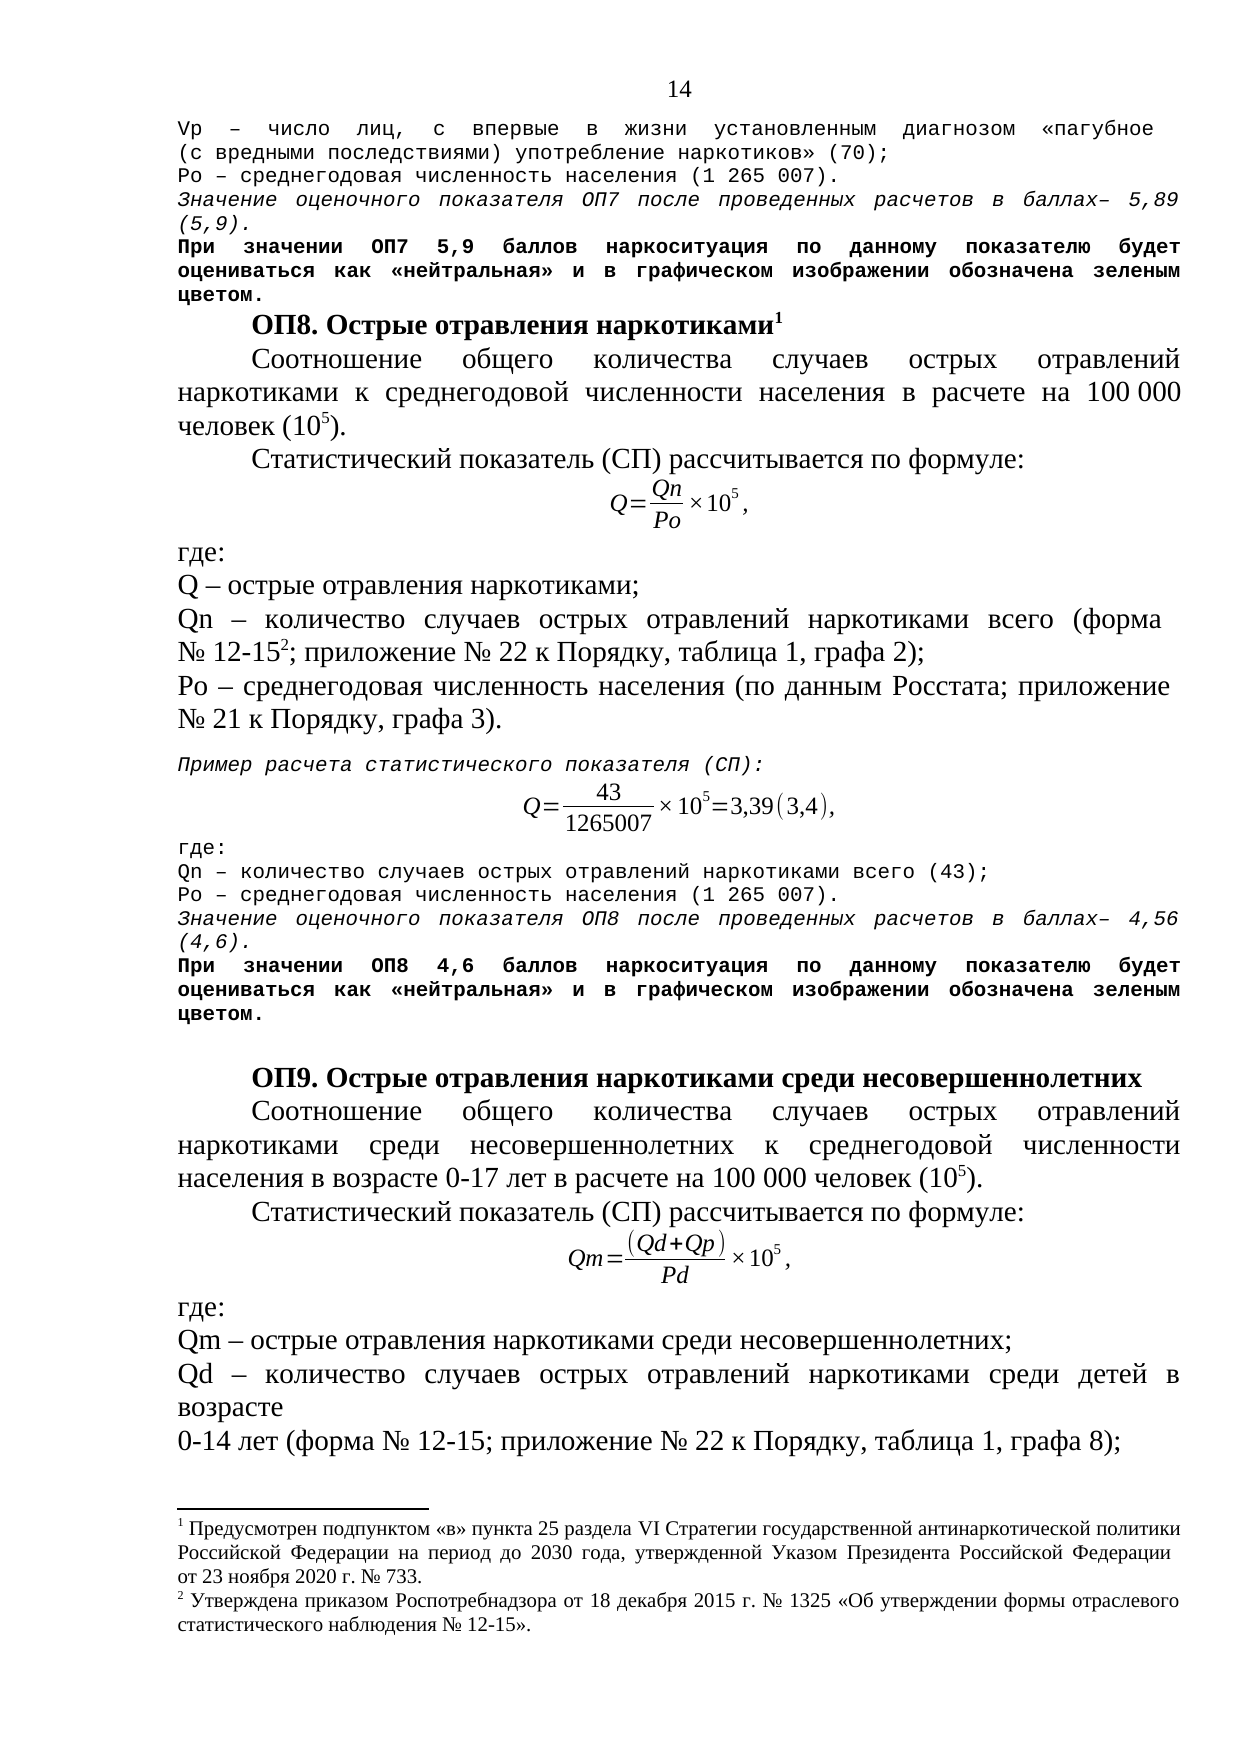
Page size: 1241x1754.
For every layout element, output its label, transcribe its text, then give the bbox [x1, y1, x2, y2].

text ОП9. Острые отравления наркотиками среди несовершеннолетних [177, 1060, 1181, 1093]
text Po – среднегодовая численность населения (1 265 007). [177, 165, 1181, 189]
text Qn – количество случаев острых отравлений наркотиками всего (форма № 12-15; приложение № 22 к Порядку, таблица 1, графа 2); [177, 601, 1181, 668]
text Po – среднегодовая численность населения (по данным Росстата; приложение № 21 к Порядку, графа 3). [177, 668, 1181, 735]
text Qn – количество случаев острых отравлений наркотиками всего (43); [177, 861, 1181, 884]
text Статистический показатель (СП) рассчитывается по формуле: [177, 441, 1181, 475]
text ОП8. Острые отравления наркотиками [177, 307, 1181, 341]
text Qm – острые отравления наркотиками среди несовершеннолетних; [177, 1322, 1181, 1356]
text Qd – количество случаев острых отравлений наркотиками среди детей в возрасте 0-14 лет (форма № 12-15; приложение № 22 к Порядку, таблица 1, графа 8); [177, 1356, 1181, 1456]
text где: [177, 1289, 1181, 1322]
text Значение оценочного показателя ОП7 после проведенных расчетов в баллах– 5,89 (5,9). [177, 189, 1181, 236]
text Q – острые отравления наркотиками; [177, 567, 1181, 601]
text При значении ОП8 4,6 баллов наркоситуация по данному показателю будет оцениваться как «нейтральная» и в графическом изображении обозначена зеленым цветом. [177, 955, 1181, 1026]
text Vp – число лиц, с впервые в жизни установленным диагнозом «пагубное (с вредными последствиями) употребление наркотиков» (70); [177, 118, 1181, 165]
text где: [177, 534, 1181, 567]
text При значении ОП7 5,9 баллов наркоситуация по данному показателю будет оцениваться как «нейтральная» и в графическом изображении обозначена зеленым цветом. [177, 236, 1181, 307]
text где: [177, 837, 1181, 861]
text Соотношение общего количества случаев острых отравлений наркотиками среди несовершеннолетних к среднегодовой численности населения в возрасте 0-17 лет в расчете на 100 000 человек (105). [177, 1093, 1181, 1194]
text Соотношение общего количества случаев острых отравлений наркотиками к среднегодовой численности населения в расчете на 100 000 человек (105). [177, 341, 1181, 441]
text Пример расчета статистического показателя (СП): [177, 754, 1181, 778]
text Статистический показатель (СП) рассчитывается по формуле: [177, 1194, 1181, 1227]
text Значение оценочного показателя ОП8 после проведенных расчетов в баллах– 4,56 (4,6). [177, 908, 1181, 955]
text Po – среднегодовая численность населения (1 265 007). [177, 884, 1181, 908]
